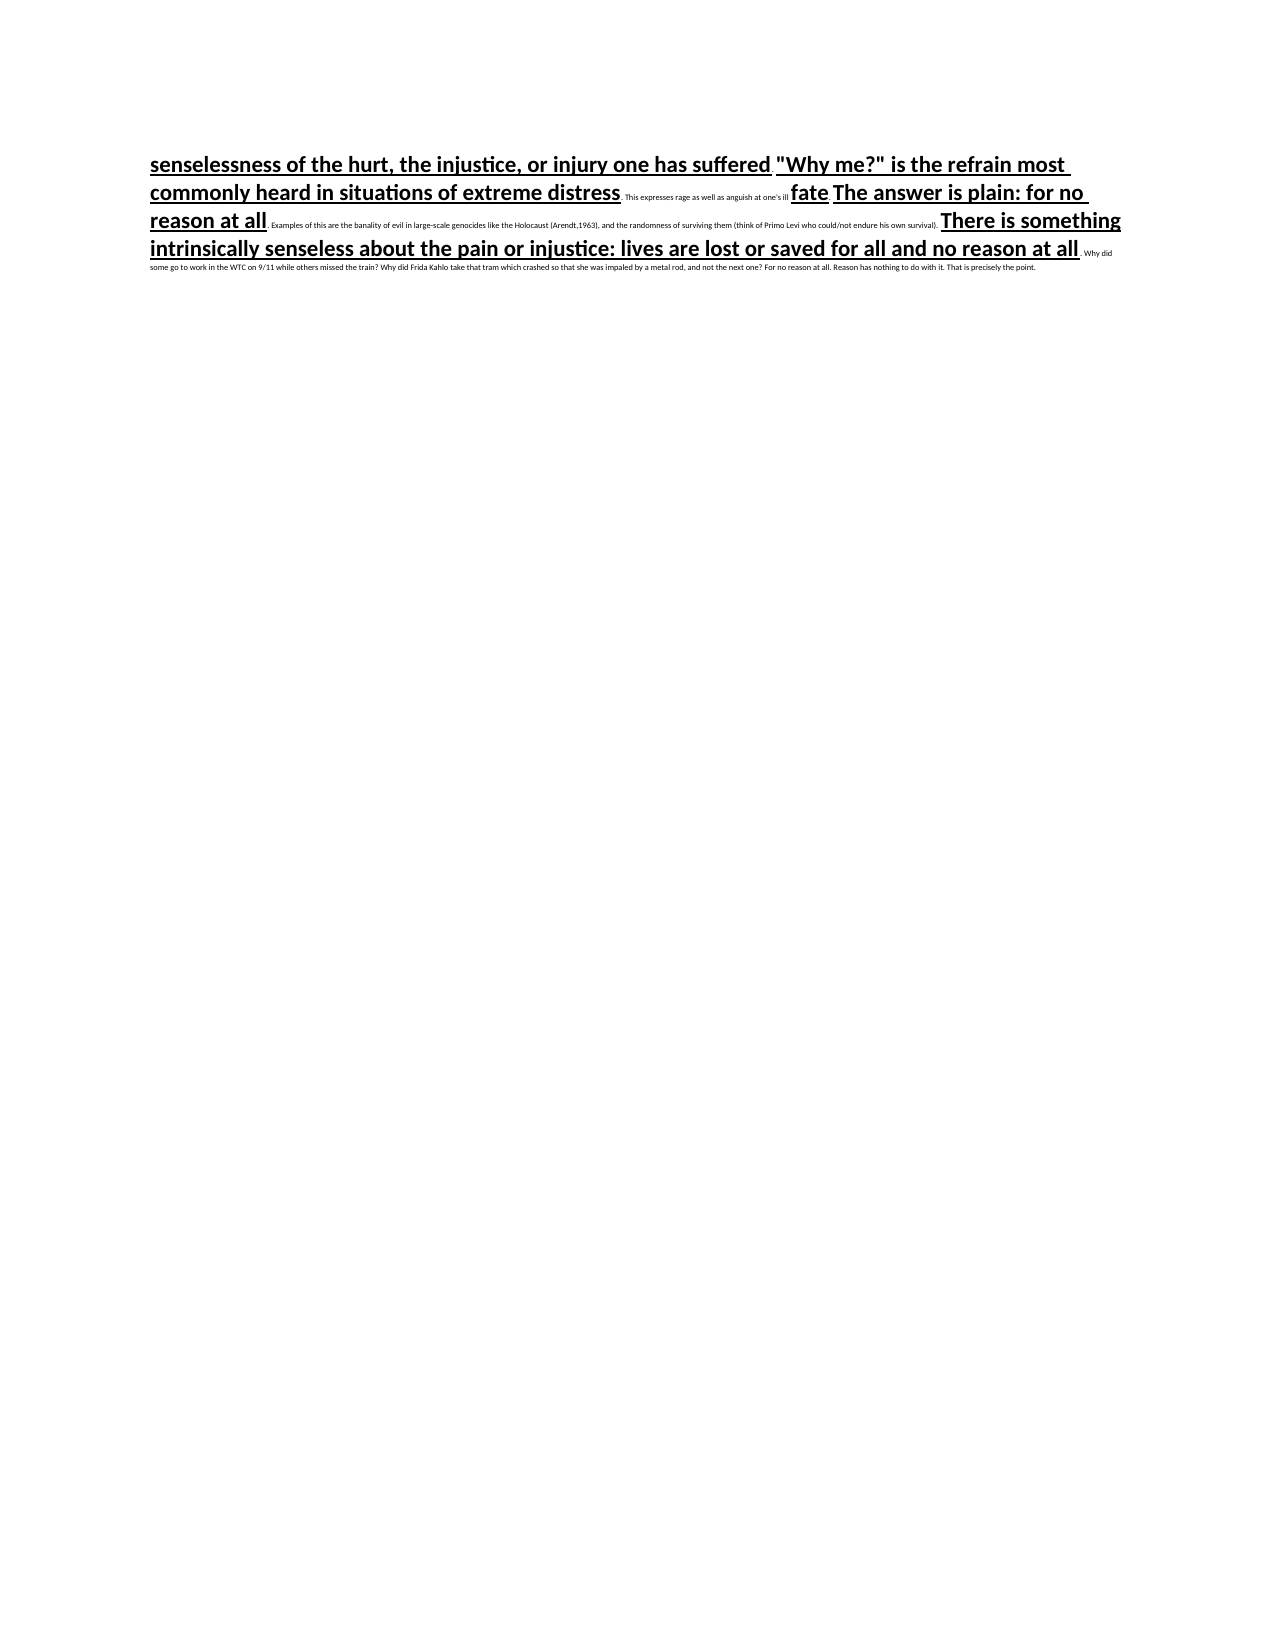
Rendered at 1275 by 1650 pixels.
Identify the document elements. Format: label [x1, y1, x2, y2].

text [150, 150, 1125, 272]
